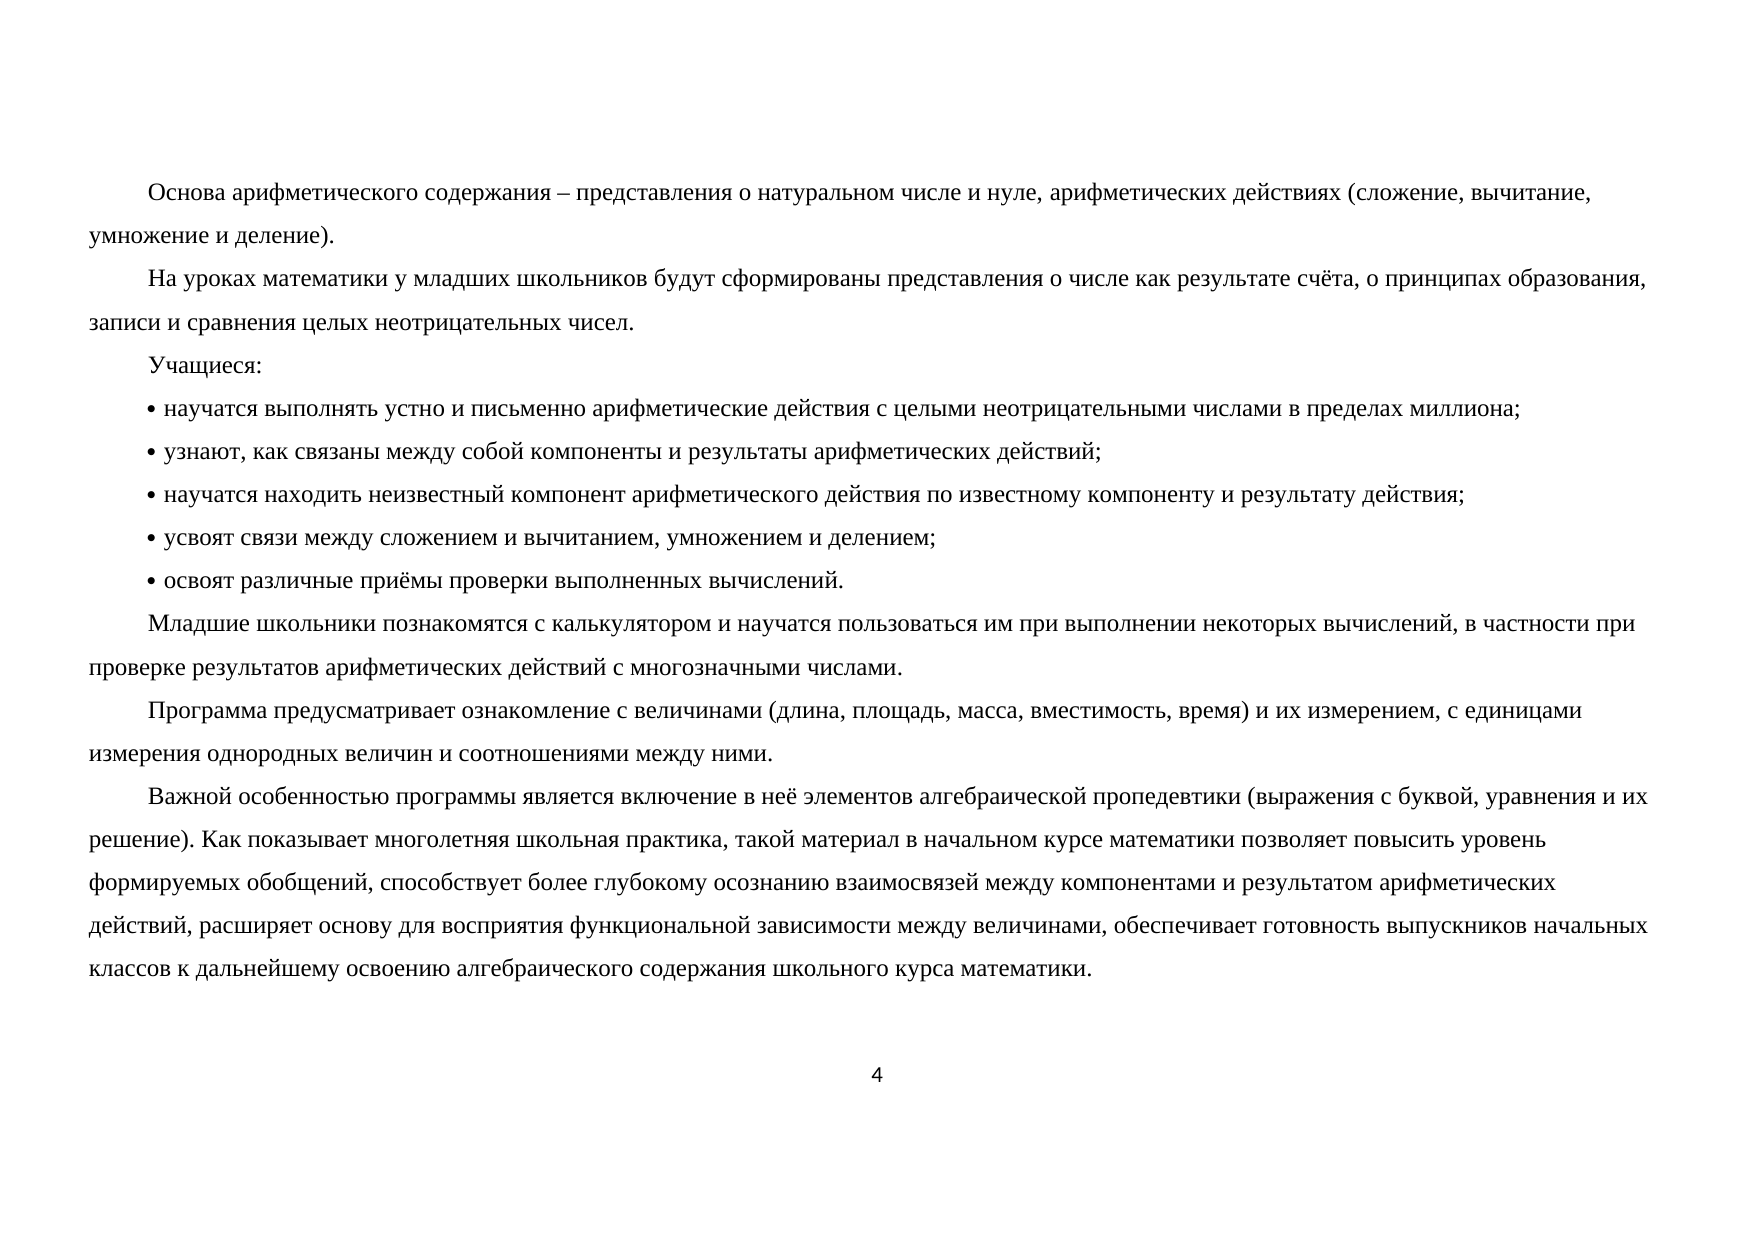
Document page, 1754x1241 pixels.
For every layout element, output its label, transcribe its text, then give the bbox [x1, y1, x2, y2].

text Младшие школьники познакомятся с калькулятором и научатся пользоваться им при выполнении некоторых вычислений, в частности при проверке результатов арифметических действий с многозначными числами. [89, 608, 1665, 680]
text Программа предусматривает ознакомление с величинами (длина, площадь, масса, вместимость, время) и их измерением, с единицами измерения однородных величин и соотношениями между ними. [89, 695, 1665, 767]
list научатся находить неизвестный компонент арифметического действия по известному компоненту и результату действия; [59, 479, 1665, 508]
text Учащиеся: [59, 350, 1665, 378]
list освоят различные приёмы проверки выполненных вычислений. [59, 565, 1665, 594]
text На уроках математики у младших школьников будут сформированы представления о числе как результате счёта, о принципах образования, записи и сравнения целых неотрицательных чисел. [89, 263, 1665, 335]
list усвоят связи между сложением и вычитанием, умножением и делением; [59, 522, 1665, 551]
text Основа арифметического содержания – представления о натуральном числе и нуле, арифметических действиях (сложение, вычитание, умножение и деление). [89, 177, 1665, 249]
list научатся выполнять устно и письменно арифметические действия с целыми неотрицательными числами в пределах миллиона; [59, 393, 1665, 422]
list узнают, как связаны между собой компоненты и результаты арифметических действий; [59, 436, 1665, 465]
text Важной особенностью программы является включение в неё элементов алгебраической пропедевтики (выражения с буквой, уравнения и их решение). Как показывает многолетняя школьная практика, такой материал в начальном курсе математики позволяет повысить уровень формируемых обобщений, способствует более глубокому осознанию взаимосвязей между компонентами и результатом арифметических действий, расширяет основу для восприятия функциональной зависимости между величинами, обеспечивает готовность выпускников начальных классов к дальнейшему освоению алгебраического содержания школьного курса математики. [89, 781, 1665, 982]
